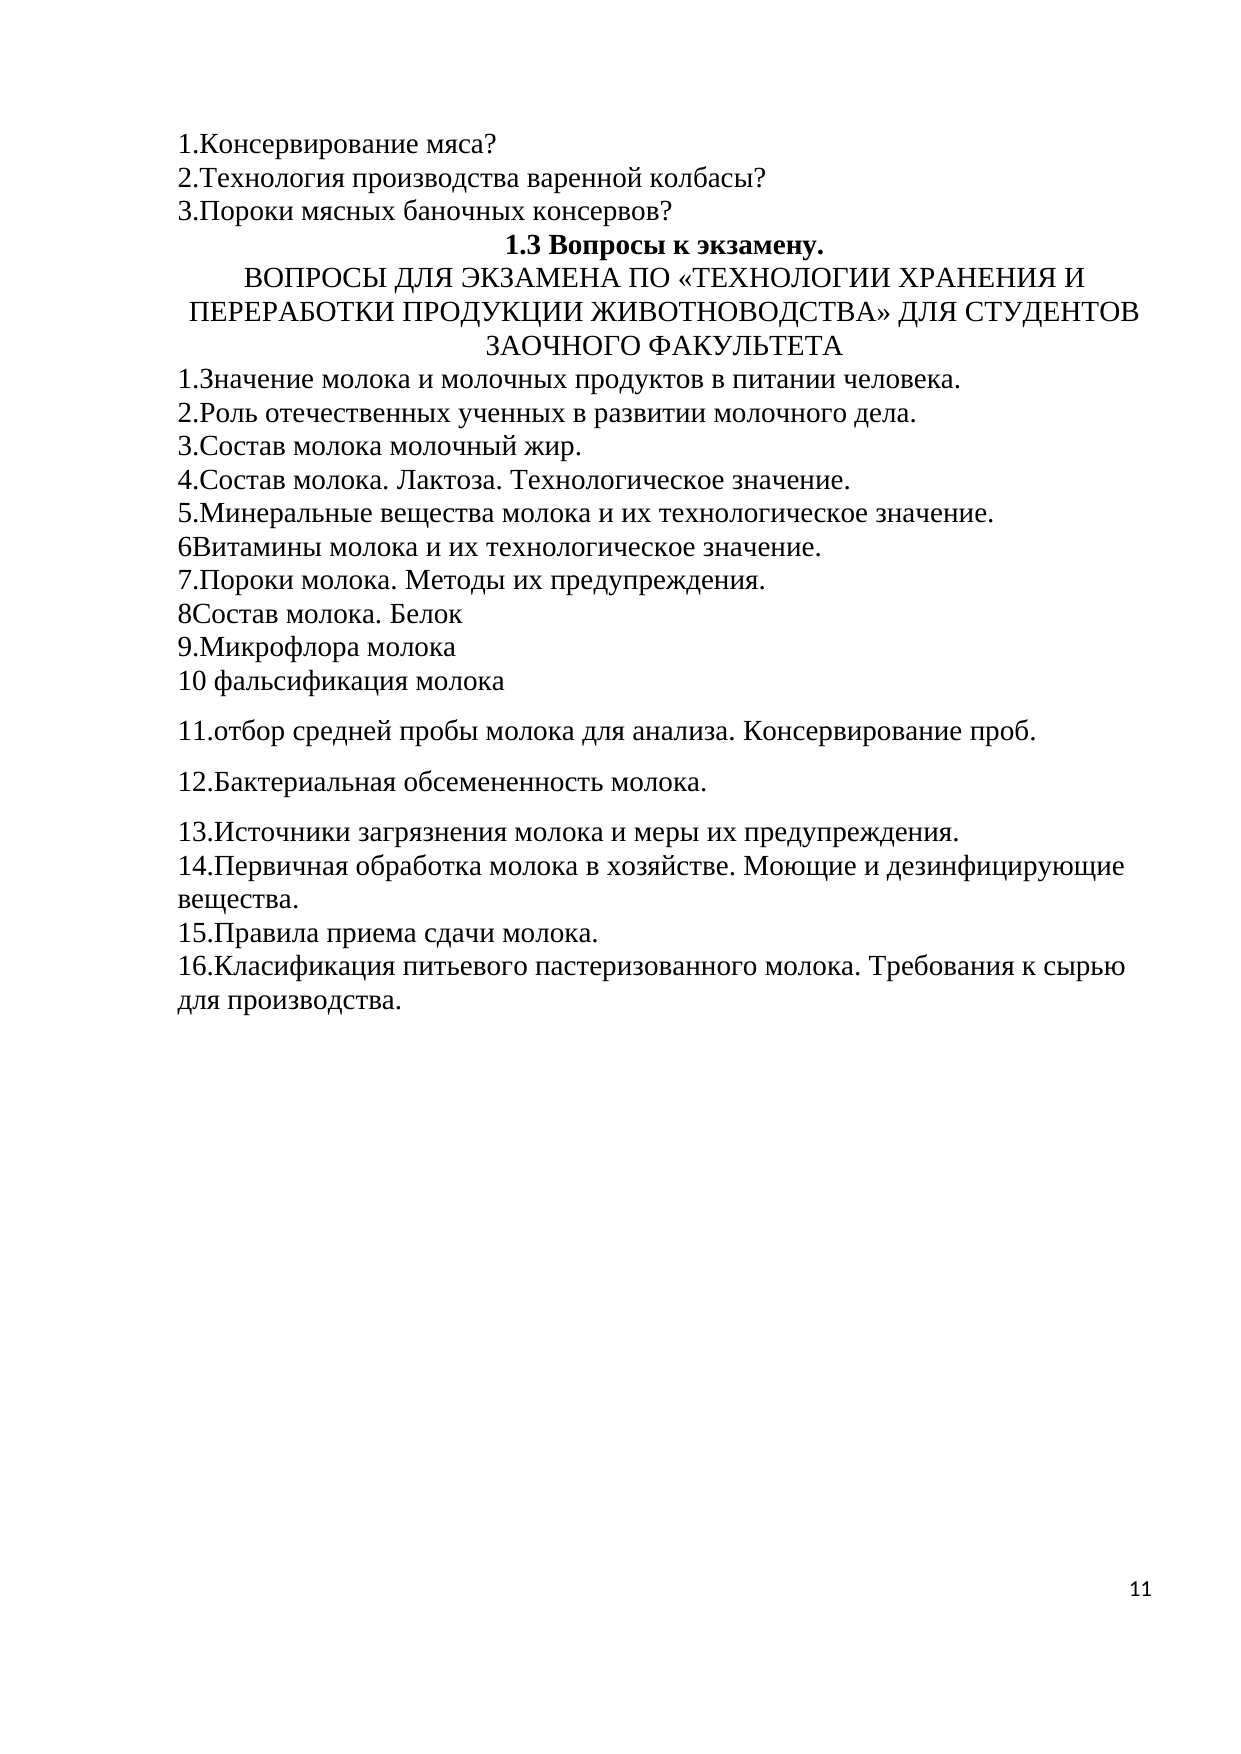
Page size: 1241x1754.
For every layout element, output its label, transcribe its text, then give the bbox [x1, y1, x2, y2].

text 6Витамины молока и их технологическое значение. [177, 529, 1152, 562]
text 4.Состав молока. Лактоза. Технологическое значение. [177, 462, 1152, 495]
text 3.Пороки мясных баночных консервов? [177, 193, 1152, 227]
text 1.Консервирование мяса? [177, 126, 1152, 160]
text 1.Значение молока и молочных продуктов в питании человека. [177, 361, 1152, 395]
text 11.отбор средней пробы молока для анализа. Консервирование проб. [177, 713, 1152, 747]
text ВОПРОСЫ ДЛЯ ЭКЗАМЕНА ПО «ТЕХНОЛОГИИ ХРАНЕНИЯ И ПЕРЕРАБОТКИ ПРОДУКЦИИ ЖИВОТНОВОДСТВА» ДЛЯ СТУДЕНТОВ ЗАОЧНОГО ФАКУЛЬТЕТА [177, 261, 1152, 361]
text 5.Минеральные вещества молока и их технологическое значение. [177, 495, 1152, 529]
text 13.Источники загрязнения молока и меры их предупреждения. [177, 814, 1152, 848]
text 3.Состав молока молочный жир. [177, 428, 1152, 462]
text 9.Микрофлора молока [177, 629, 1152, 663]
text 16.Класификация питьевого пастеризованного молока. Требования к сырью для производства. [177, 948, 1152, 1015]
text 15.Правила приема сдачи молока. [177, 915, 1152, 948]
text 7.Пороки молока. Методы их предупреждения. [177, 562, 1152, 596]
text 14.Первичная обработка молока в хозяйстве. Моющие и дезинфицирующие вещества. [177, 848, 1152, 915]
text 8Состав молока. Белок [177, 596, 1152, 629]
text 2.Технология производства варенной колбасы? [177, 160, 1152, 193]
text 10 фальсификация молока [177, 663, 1152, 697]
text 2.Роль отечественных ученных в развитии молочного дела. [177, 395, 1152, 428]
text 12.Бактериальная обсемененность молока. [177, 764, 1152, 797]
text 1.3 Вопросы к экзамену. [177, 227, 1152, 261]
